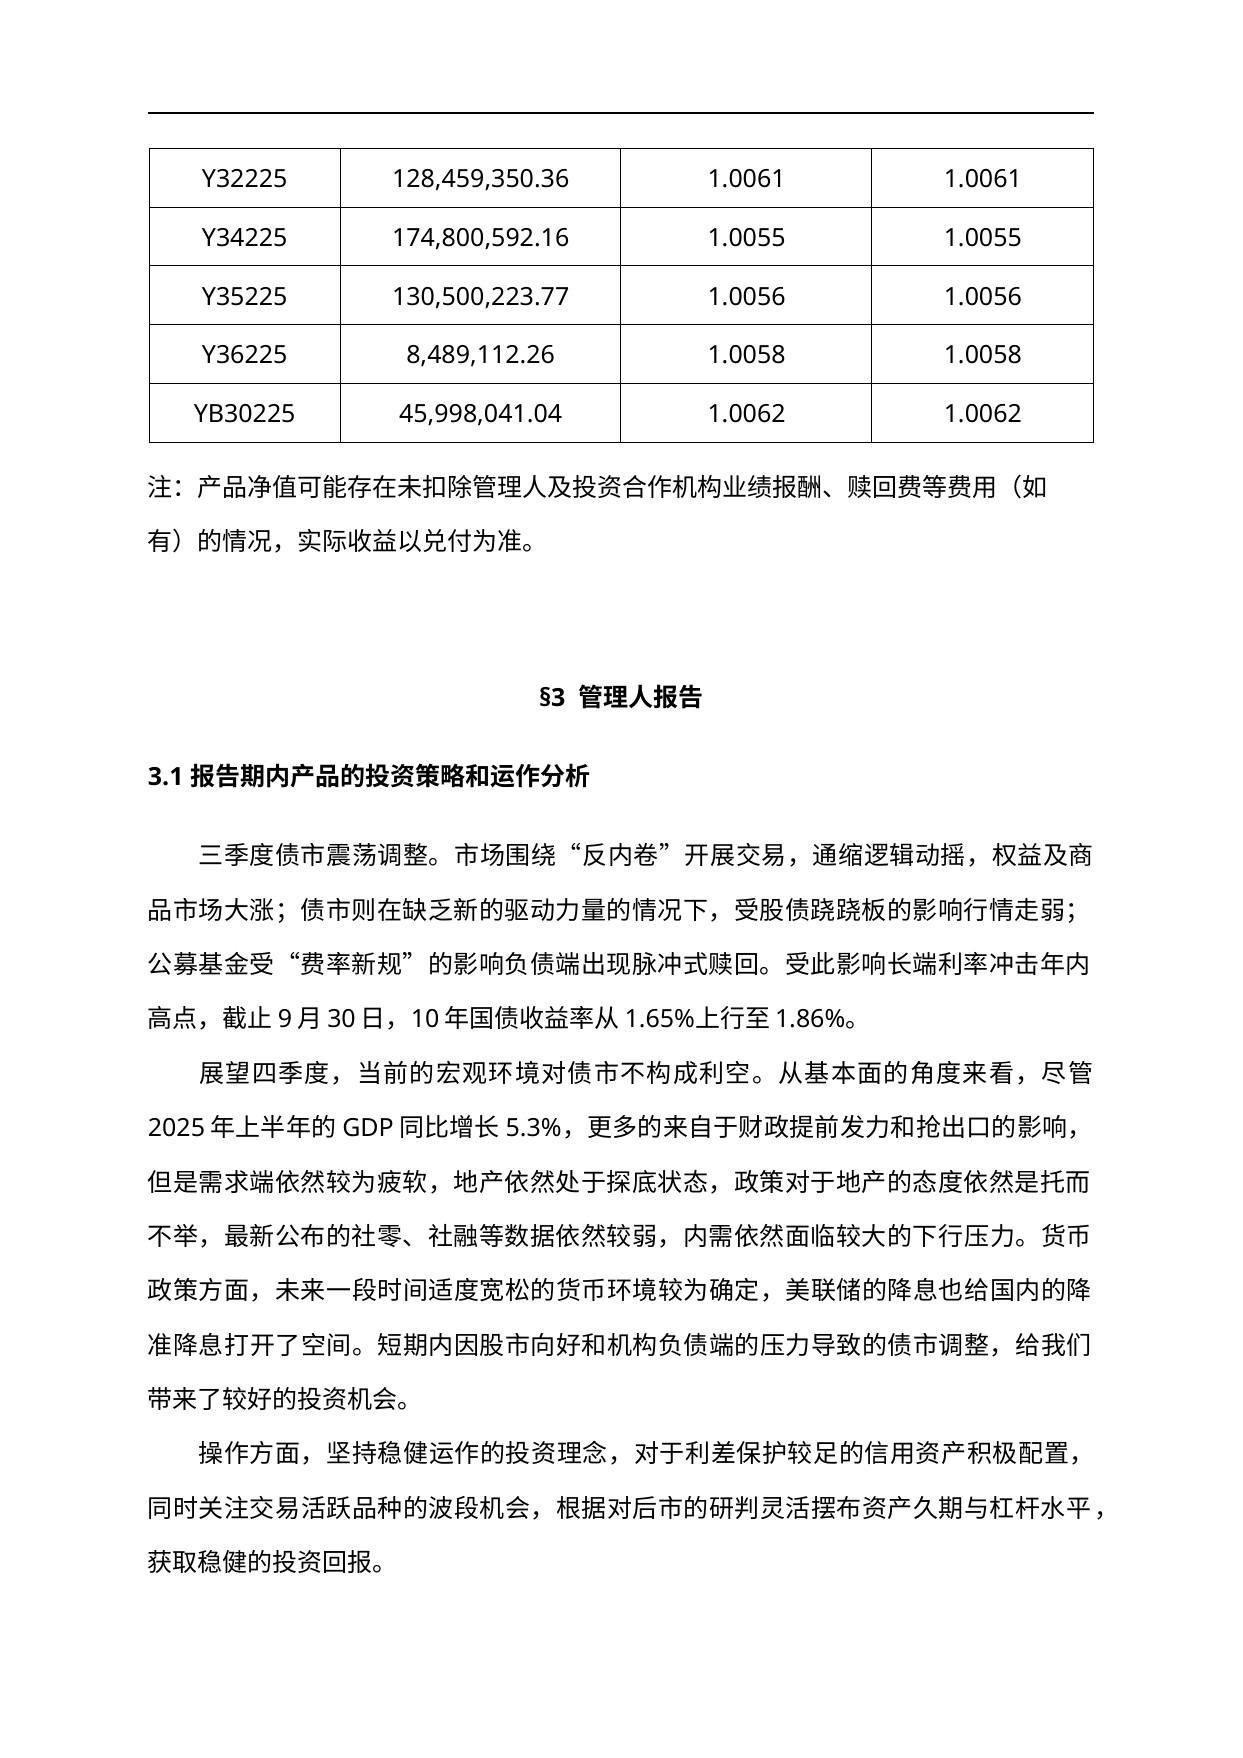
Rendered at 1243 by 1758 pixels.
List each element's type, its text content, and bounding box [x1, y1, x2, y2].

table_cell 1.0056 [872, 266, 1093, 324]
table_cell 8,489,112.26 [341, 325, 620, 383]
table_cell 128,459,350.36 [341, 149, 620, 207]
table_cell 130,500,223.77 [341, 266, 620, 324]
table_cell Y35225 [150, 266, 340, 324]
table_cell Y36225 [150, 325, 340, 383]
table_cell 45,998,041.04 [341, 384, 620, 442]
table_cell Y34225 [150, 208, 340, 265]
table_cell 1.0055 [621, 208, 871, 265]
table_cell 1.0056 [621, 266, 871, 324]
text 3.1 报告期内产品的投资策略和运作分析 [148, 756, 1094, 793]
table_cell 1.0058 [621, 325, 871, 383]
table_cell Y32225 [150, 149, 340, 207]
table_cell 174,800,592.16 [341, 208, 620, 265]
table_cell 1.0058 [872, 325, 1093, 383]
table_cell 1.0061 [872, 149, 1093, 207]
text 三季度债市震荡调整。市场围绕“反内卷”开展交易，通缩逻辑动摇，权益及商品市场大涨；债市则在缺乏新的驱动力量的情况下，受股债跷跷板的影响行情走弱；公募基金受“费率新规”的影响负债端出现脉冲式赎回。受此影响长端利率冲击年内高点，截止9月30日，10年国债收益率从1.65%上行至1.86%。 展望四季度，当前的宏观环境对债市不构成利空。从基本面的角度来看，尽管2025年上半年的GDP同比增长5.3%，更多的来自于财政提前发力和抢出口的影响，但是需求端依然较为疲软，地产依然处于探底状态，政策对于地产的态度依然是托而不举，最新公布的社零、社融等数据依然较弱，内需依然面临较大的下行压力。货币政策方面，未来一段时间适度宽松的货币环境较为确定，美联储的降息也给国内的降准降息打开了空间。短期内因股市向好和机构负债端的压力导致的债市调整，给我们带来了较好的投资机会。 操作方面，坚持稳健运作的投资理念，对于利差保护较足的信用资产积极配置，同时关注交易活跃品种的波段机会，根据对后市的研判灵活摆布资产久期与杠杆水平，获取稳健的投资回报。 [148, 836, 1094, 1579]
table_cell 1.0062 [621, 384, 871, 442]
table_cell 1.0061 [621, 149, 871, 207]
table_cell 1.0062 [872, 384, 1093, 442]
text §3 管理人报告 [148, 677, 1094, 713]
text 注：产品净值可能存在未扣除管理人及投资合作机构业绩报酬、赎回费等费用（如有）的情况，实际收益以兑付为准。 [148, 467, 1094, 558]
table_cell 1.0055 [872, 208, 1093, 265]
table_cell YB30225 [150, 384, 340, 442]
